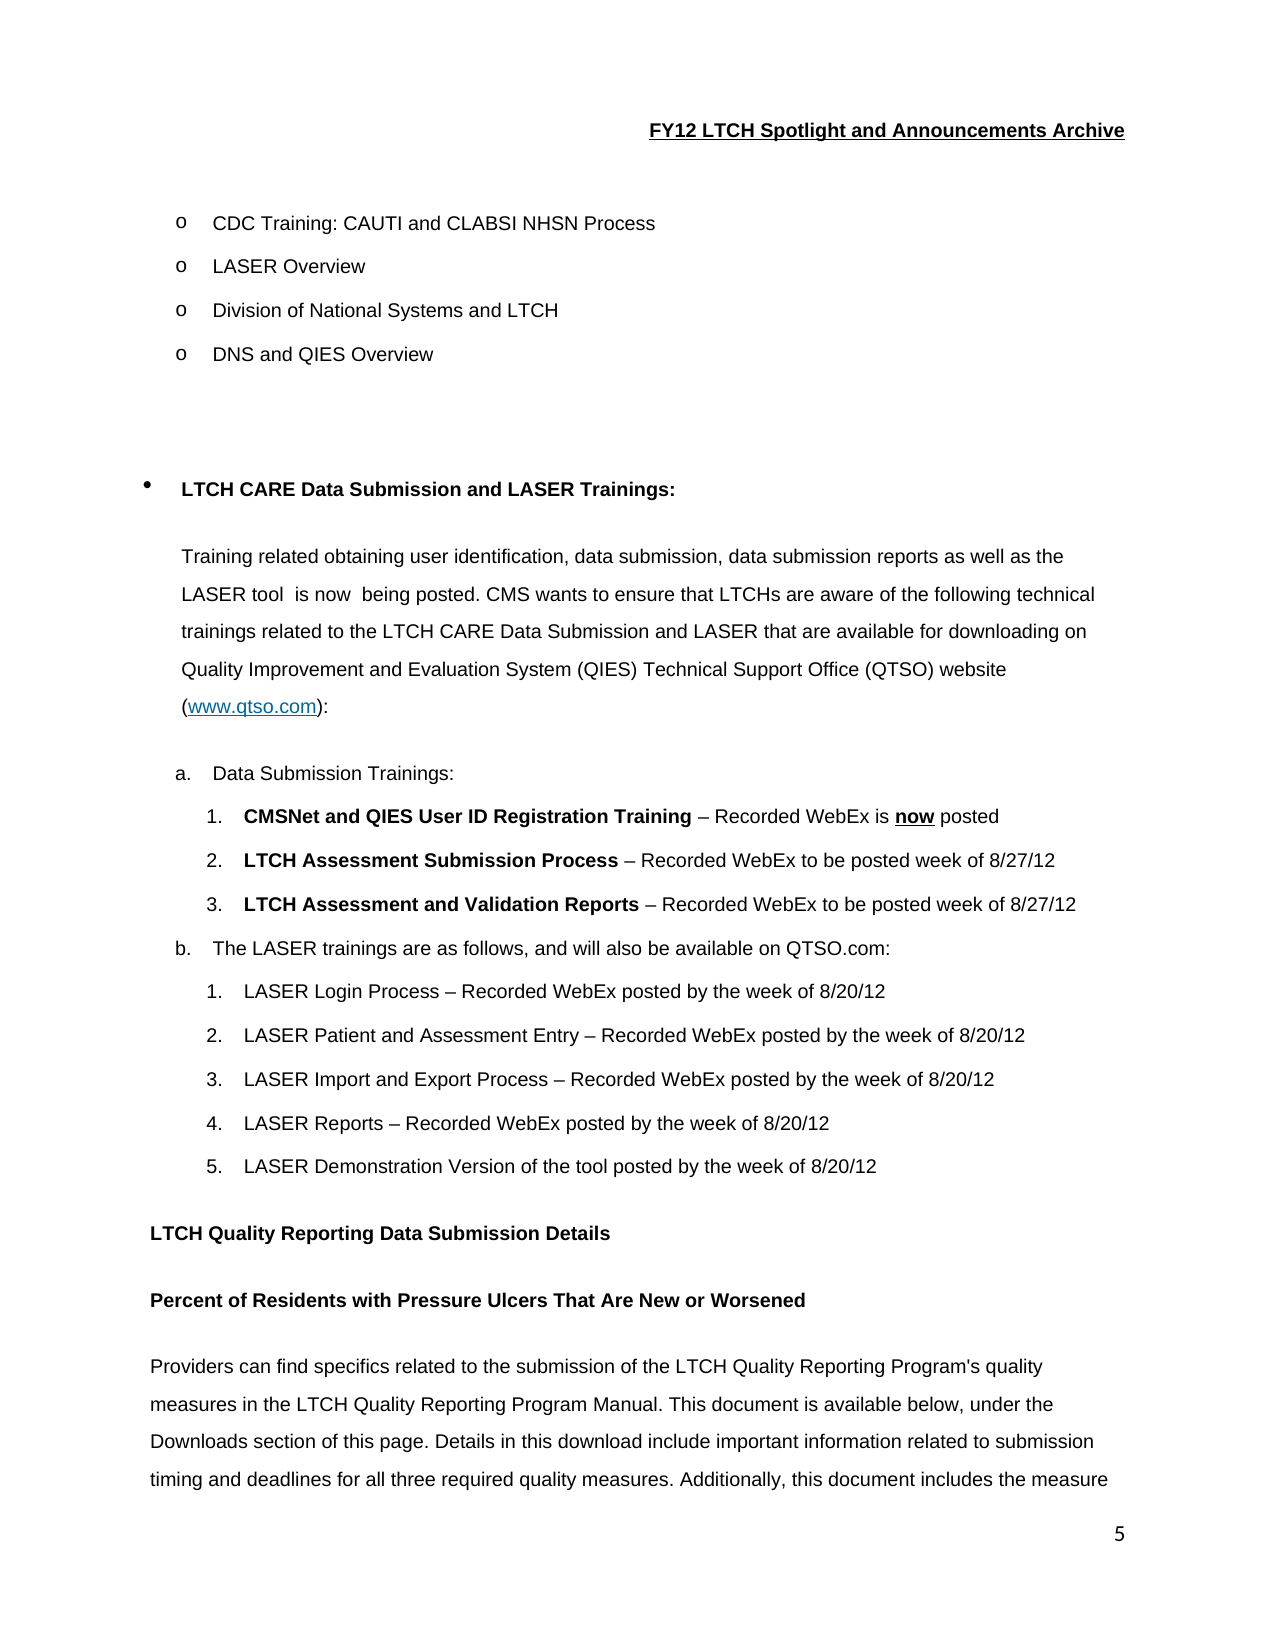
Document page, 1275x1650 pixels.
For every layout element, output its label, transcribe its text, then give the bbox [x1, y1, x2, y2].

list Division of National Systems and LTCH [175, 286, 1125, 324]
list LTCH Assessment Submission Process – Recorded WebEx to be posted week of 8/27/12 [206, 834, 1125, 872]
list LTCH CARE Data Submission and LASER Trainings: [144, 463, 1125, 501]
list LASER Login Process – Recorded WebEx posted by the week of 8/20/12 [206, 966, 1125, 1003]
list LASER Import and Export Process – Recorded WebEx posted by the week of 8/20/12 [206, 1053, 1125, 1091]
list CMSNet and QIES User ID Registration Training – Recorded WebEx is now posted [206, 791, 1125, 828]
list LASER Overview [175, 243, 1125, 280]
list LASER Demonstration Version of the tool posted by the week of 8/20/12 [206, 1141, 1125, 1178]
list LASER Reports – Recorded WebEx posted by the week of 8/20/12 [206, 1097, 1125, 1134]
list DNS and QIES Overview [175, 330, 1125, 368]
list The LASER trainings are as follows, and will also be available on QTSO.com: [175, 922, 1125, 959]
text Percent of Residents with Pressure Ulcers That Are New or Worsened [150, 1274, 1125, 1311]
list LASER Patient and Assessment Entry – Recorded WebEx posted by the week of 8/20/12 [206, 1009, 1125, 1047]
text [150, 1341, 1125, 1491]
list LTCH Assessment and Validation Reports – Recorded WebEx to be posted week of 8/27/12 [206, 878, 1125, 916]
text Training related obtaining user identification, data submission, data submission reports as well as the LASER tool is now being posted. CMS wants to ensure that LTCHs are aware of the following technical trainings related to the LTCH CARE Data Submission and LASER that are available for downloading on Quality Improvement and Evaluation System (QIES) Technical Support Office (QTSO) website (www.qtso.com): [181, 530, 1125, 718]
list CDC Training: CAUTI and CLABSI NHSN Process [175, 199, 1125, 236]
text LTCH Quality Reporting Data Submission Details [150, 1207, 1125, 1245]
list Data Submission Trainings: [175, 747, 1125, 784]
